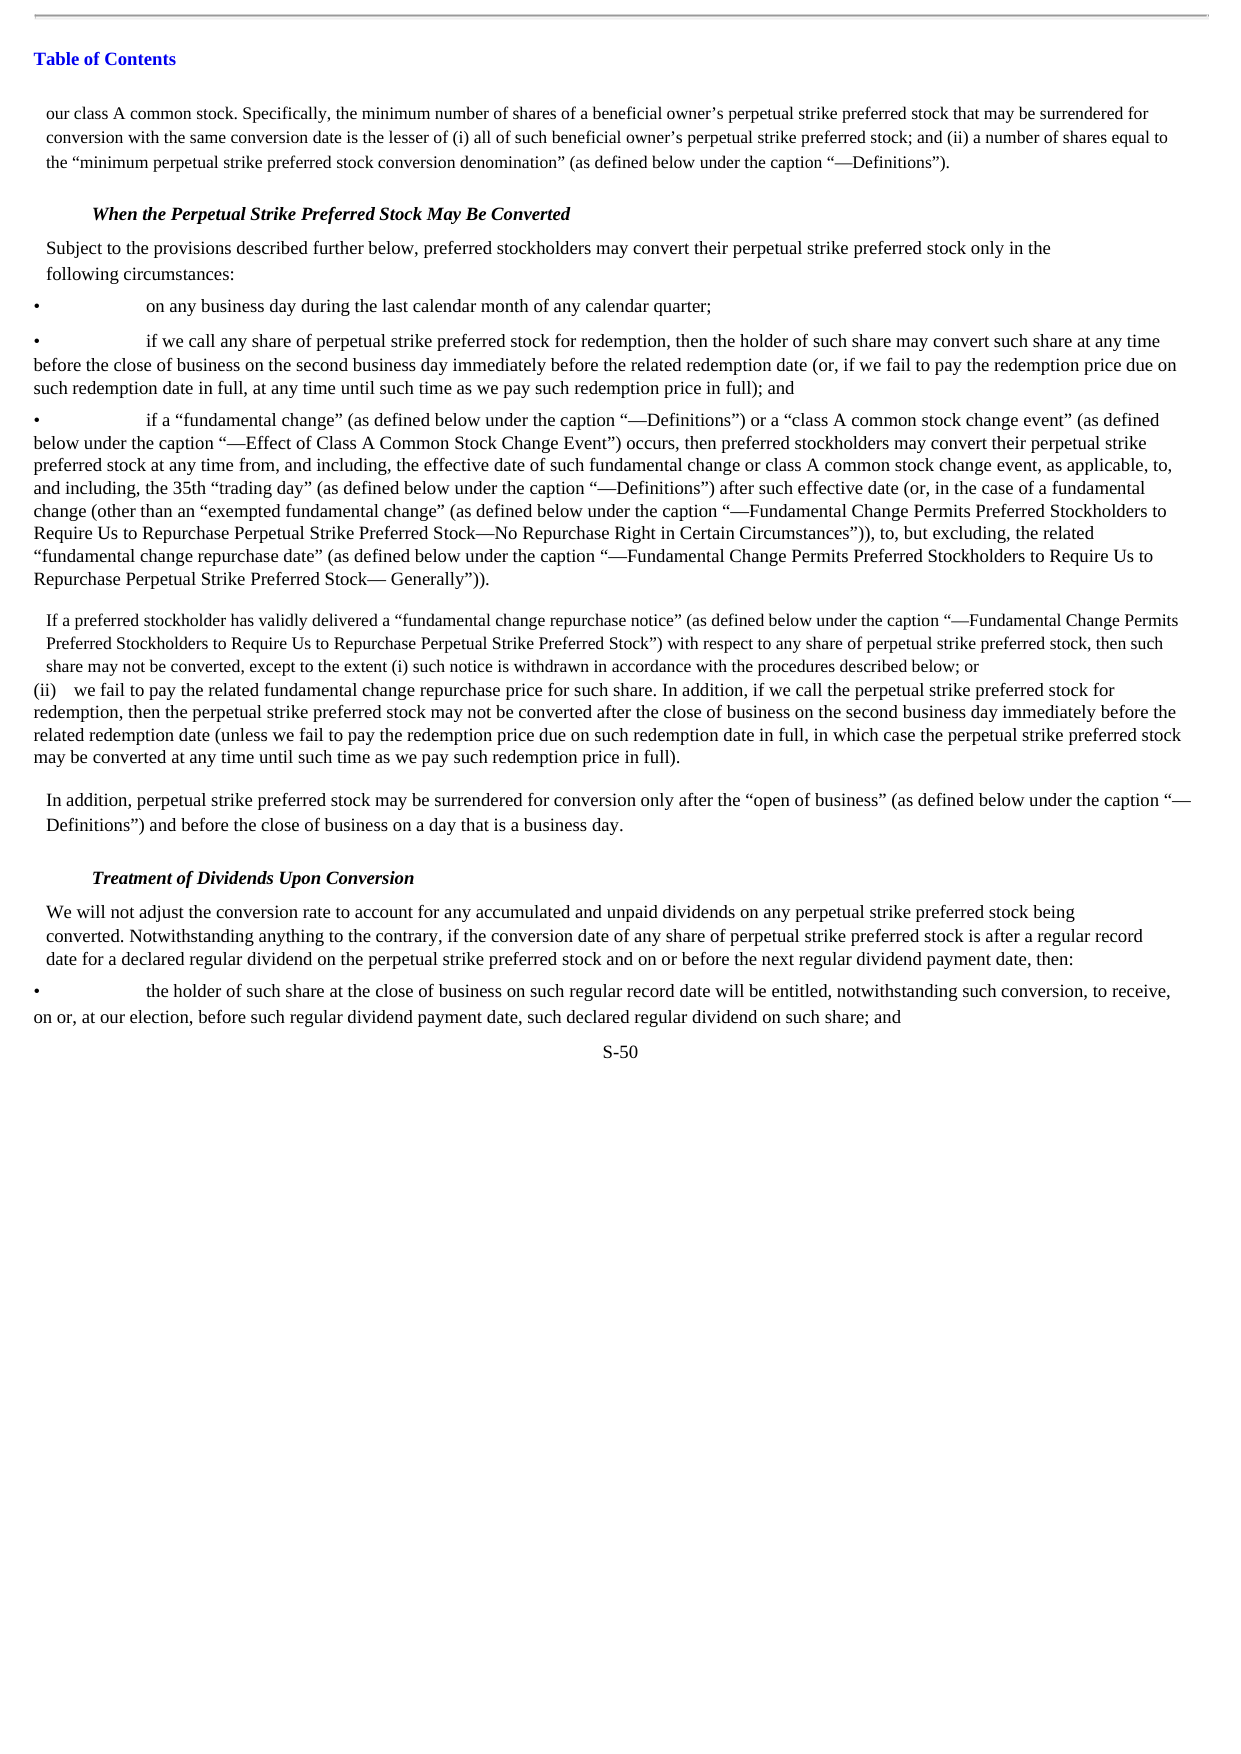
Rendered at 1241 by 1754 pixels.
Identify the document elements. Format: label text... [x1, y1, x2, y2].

text S-50 [33, 1041, 1207, 1062]
list on any business day during the last calendar month of any calendar quarter; [33, 295, 1192, 316]
text We will not adjust the conversion rate to account for any accumulated and unpaid dividends on any perpetual strike preferred stock being converted. Notwithstanding anything to the contrary, if the conversion date of any share of perpetual strike preferred stock is after a regular record date for a declared regular dividend on the perpetual strike preferred stock and on or before the next regular dividend payment date, then: [46, 901, 1157, 970]
list if a “fundamental change” (as defined below under the caption “—Definitions”) or a “class A common stock change event” (as defined below under the caption “—Effect of Class A Common Stock Change Event”) occurs, then preferred stockholders may convert their perpetual strike preferred stock at any time from, and including, the effective date of such fundamental change or class A common stock change event, as applicable, to, and including, the 35th “trading day” (as defined below under the caption “—Definitions”) after such effective date (or, in the case of a fundamental change (other than an “exempted fundamental change” (as defined below under the caption “—Fundamental Change Permits Preferred Stockholders to Require Us to Repurchase Perpetual Strike Preferred Stock—No Repurchase Right in Certain Circumstances”)), to, but excluding, the related “fundamental change repurchase date” (as defined below under the caption “—Fundamental Change Permits Preferred Stockholders to Require Us to Repurchase Perpetual Strike Preferred Stock— Generally”)). [33, 409, 1192, 589]
text Subject to the provisions described further below, preferred stockholders may convert their perpetual strike preferred stock only in the following circumstances: [46, 237, 1128, 284]
text Table of Contents [33, 47, 1192, 69]
list if we call any share of perpetual strike preferred stock for redemption, then the holder of such share may convert such share at any time before the close of business on the second business day immediately before the related redemption date (or, if we fail to pay the redemption price due on such redemption date in full, at any time until such time as we pay such redemption price in full); and [33, 330, 1192, 399]
text If a preferred stockholder has validly delivered a “fundamental change repurchase notice” (as defined below under the caption “—Fundamental Change Permits Preferred Stockholders to Require Us to Repurchase Perpetual Strike Preferred Stock”) with respect to any share of perpetual strike preferred stock, then such share may not be converted, except to the extent (i) such notice is withdrawn in accordance with the procedures described below; or [46, 609, 1184, 676]
text In addition, perpetual strike preferred stock may be surrendered for conversion only after the “open of business” (as defined below under the caption “— Definitions”) and before the close of business on a day that is a business day. [46, 789, 1192, 835]
text our class A common stock. Specifically, the minimum number of shares of a beneficial owner’s perpetual strike preferred stock that may be surrendered for conversion with the same conversion date is the lesser of (i) all of such beneficial owner’s perpetual strike preferred stock; and (ii) a number of shares equal to the “minimum perpetual strike preferred stock conversion denomination” (as defined below under the caption “—Definitions”). [46, 103, 1186, 172]
picture [32, 14, 1209, 21]
list the holder of such share at the close of business on such regular record date will be entitled, notwithstanding such conversion, to receive, on or, at our election, before such regular dividend payment date, such declared regular dividend on such share; and [33, 980, 1192, 1027]
list we fail to pay the related fundamental change repurchase price for such share. In addition, if we call the perpetual strike preferred stock for redemption, then the perpetual strike preferred stock may not be converted after the close of business on the second business day immediately before the related redemption date (unless we fail to pay the redemption price due on such redemption date in full, in which case the perpetual strike preferred stock may be converted at any time until such time as we pay such redemption price in full). [33, 678, 1192, 768]
text When the Perpetual Strike Preferred Stock May Be Converted [92, 203, 1192, 225]
text Treatment of Dividends Upon Conversion [92, 867, 1192, 888]
